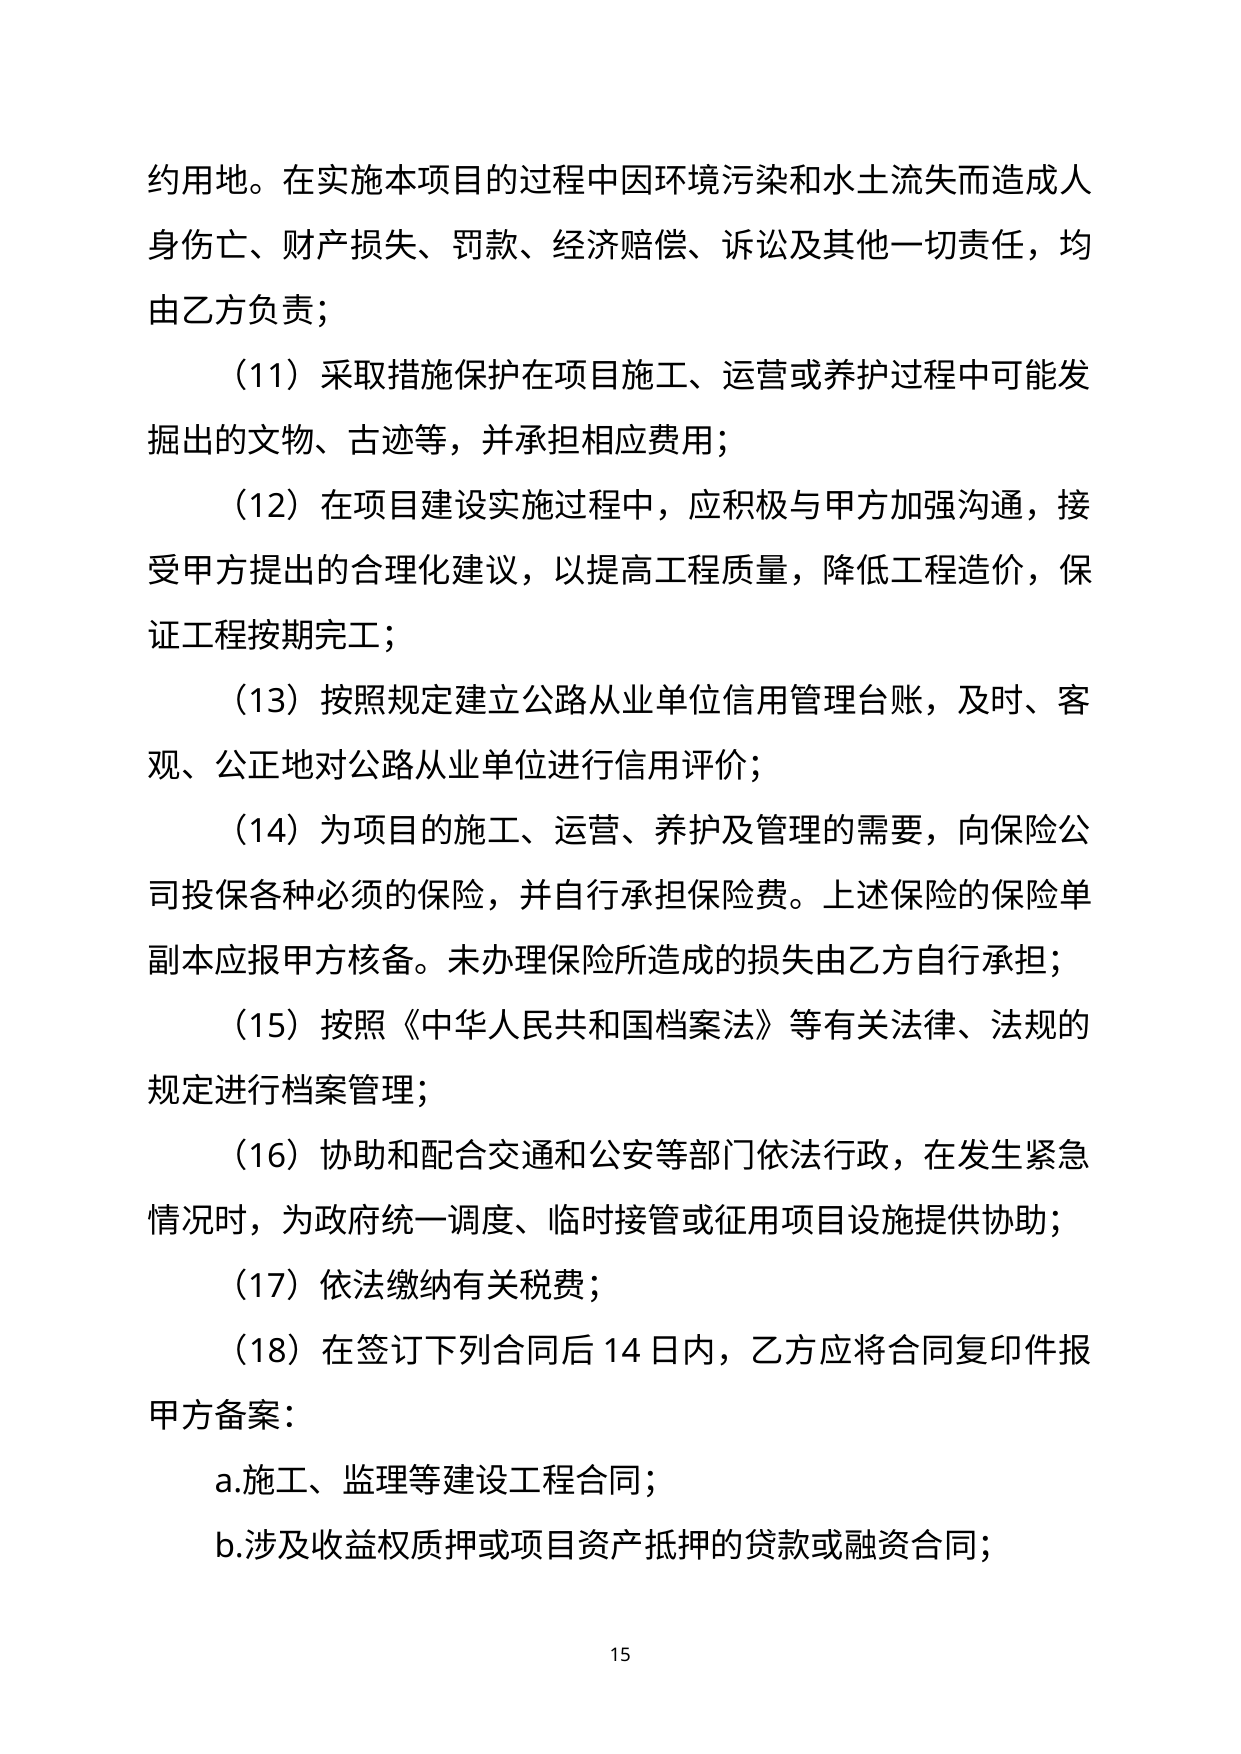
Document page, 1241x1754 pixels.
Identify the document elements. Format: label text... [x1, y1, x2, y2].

text （16）协助和配合交通和公安等部门依法行政，在发生紧急情况时，为政府统一调度、临时接管或征用项目设施提供协助； [148, 1121, 1092, 1251]
text （17）依法缴纳有关税费； [148, 1251, 1092, 1316]
text （13）按照规定建立公路从业单位信用管理台账，及时、客观、公正地对公路从业单位进行信用评价； [148, 666, 1092, 796]
text （15）按照《中华人民共和国档案法》等有关法律、法规的规定进行档案管理； [148, 991, 1092, 1121]
text （11）采取措施保护在项目施工、运营或养护过程中可能发掘出的文物、古迹等，并承担相应费用； [148, 341, 1092, 471]
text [148, 146, 1092, 341]
text b.涉及收益权质押或项目资产抵押的贷款或融资合同； [148, 1511, 1092, 1576]
text a.施工、监理等建设工程合同； [148, 1446, 1092, 1511]
text （14）为项目的施工、运营、养护及管理的需要，向保险公司投保各种必须的保险，并自行承担保险费。上述保险的保险单副本应报甲方核备。未办理保险所造成的损失由乙方自行承担； [148, 796, 1092, 991]
text （12）在项目建设实施过程中，应积极与甲方加强沟通，接受甲方提出的合理化建议，以提高工程质量，降低工程造价，保证工程按期完工； [148, 471, 1092, 666]
text （18）在签订下列合同后14日内，乙方应将合同复印件报甲方备案： [148, 1316, 1092, 1446]
